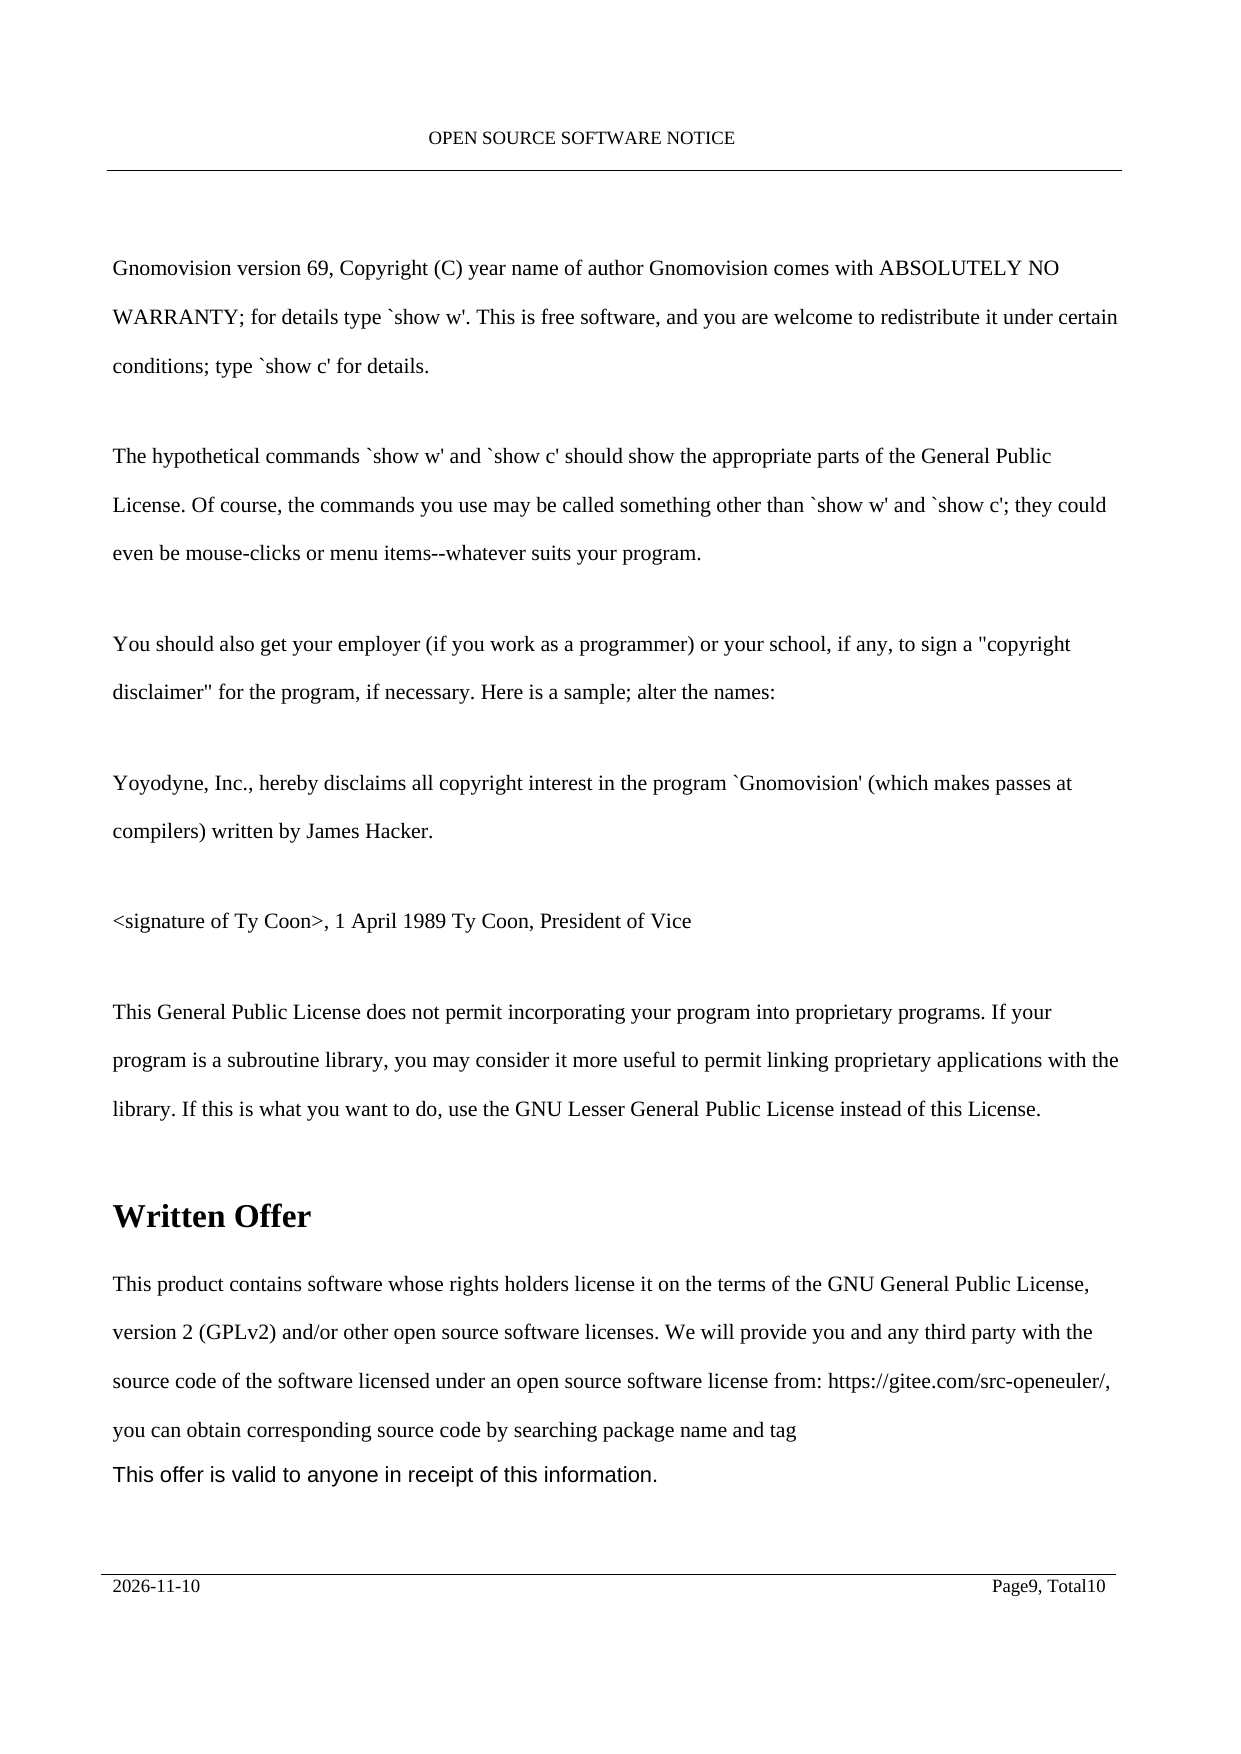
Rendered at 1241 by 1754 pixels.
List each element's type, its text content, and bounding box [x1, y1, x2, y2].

text Yoyodyne, Inc., hereby disclaims all copyright interest in the program `Gnomovision' (which makes passes at compilers) written by James Hacker. [112, 766, 1128, 847]
text This offer is valid to anyone in receipt of this information. [112, 1458, 1128, 1491]
text Written Offer [112, 1183, 1128, 1248]
text You should also get your employer (if you work as a programmer) or your school, if any, to sign a "copyright disclaimer" for the program, if necessary. Here is a sample; alter the names: [112, 627, 1128, 708]
text Gnomovision version 69, Copyright (C) year name of author Gnomovision comes with ABSOLUTELY NO WARRANTY; for details type `show w'. This is free software, and you are welcome to redistribute it under certain conditions; type `show c' for details. [112, 251, 1128, 381]
text This General Public License does not permit incorporating your program into proprietary programs. If your program is a subroutine library, you may consider it more useful to permit linking proprietary applications with the library. If this is what you want to do, use the GNU Lesser General Public License instead of this License. [112, 995, 1128, 1125]
text The hypothetical commands `show w' and `show c' should show the appropriate parts of the General Public License. Of course, the commands you use may be called something other than `show w' and `show c'; they could even be mouse-clicks or menu items--whatever suits your program. [112, 439, 1128, 569]
text <signature of Ty Coon>, 1 April 1989 Ty Coon, President of Vice [112, 905, 1128, 937]
text This product contains software whose rights holders license it on the terms of the GNU General Public License, version 2 (GPLv2) and/or other open source software licenses. We will provide you and any third party with the source code of the software licensed under an open source software license from: https://gitee.com/src-openeuler/, you can obtain corresponding source code by searching package name and tag [112, 1267, 1128, 1446]
